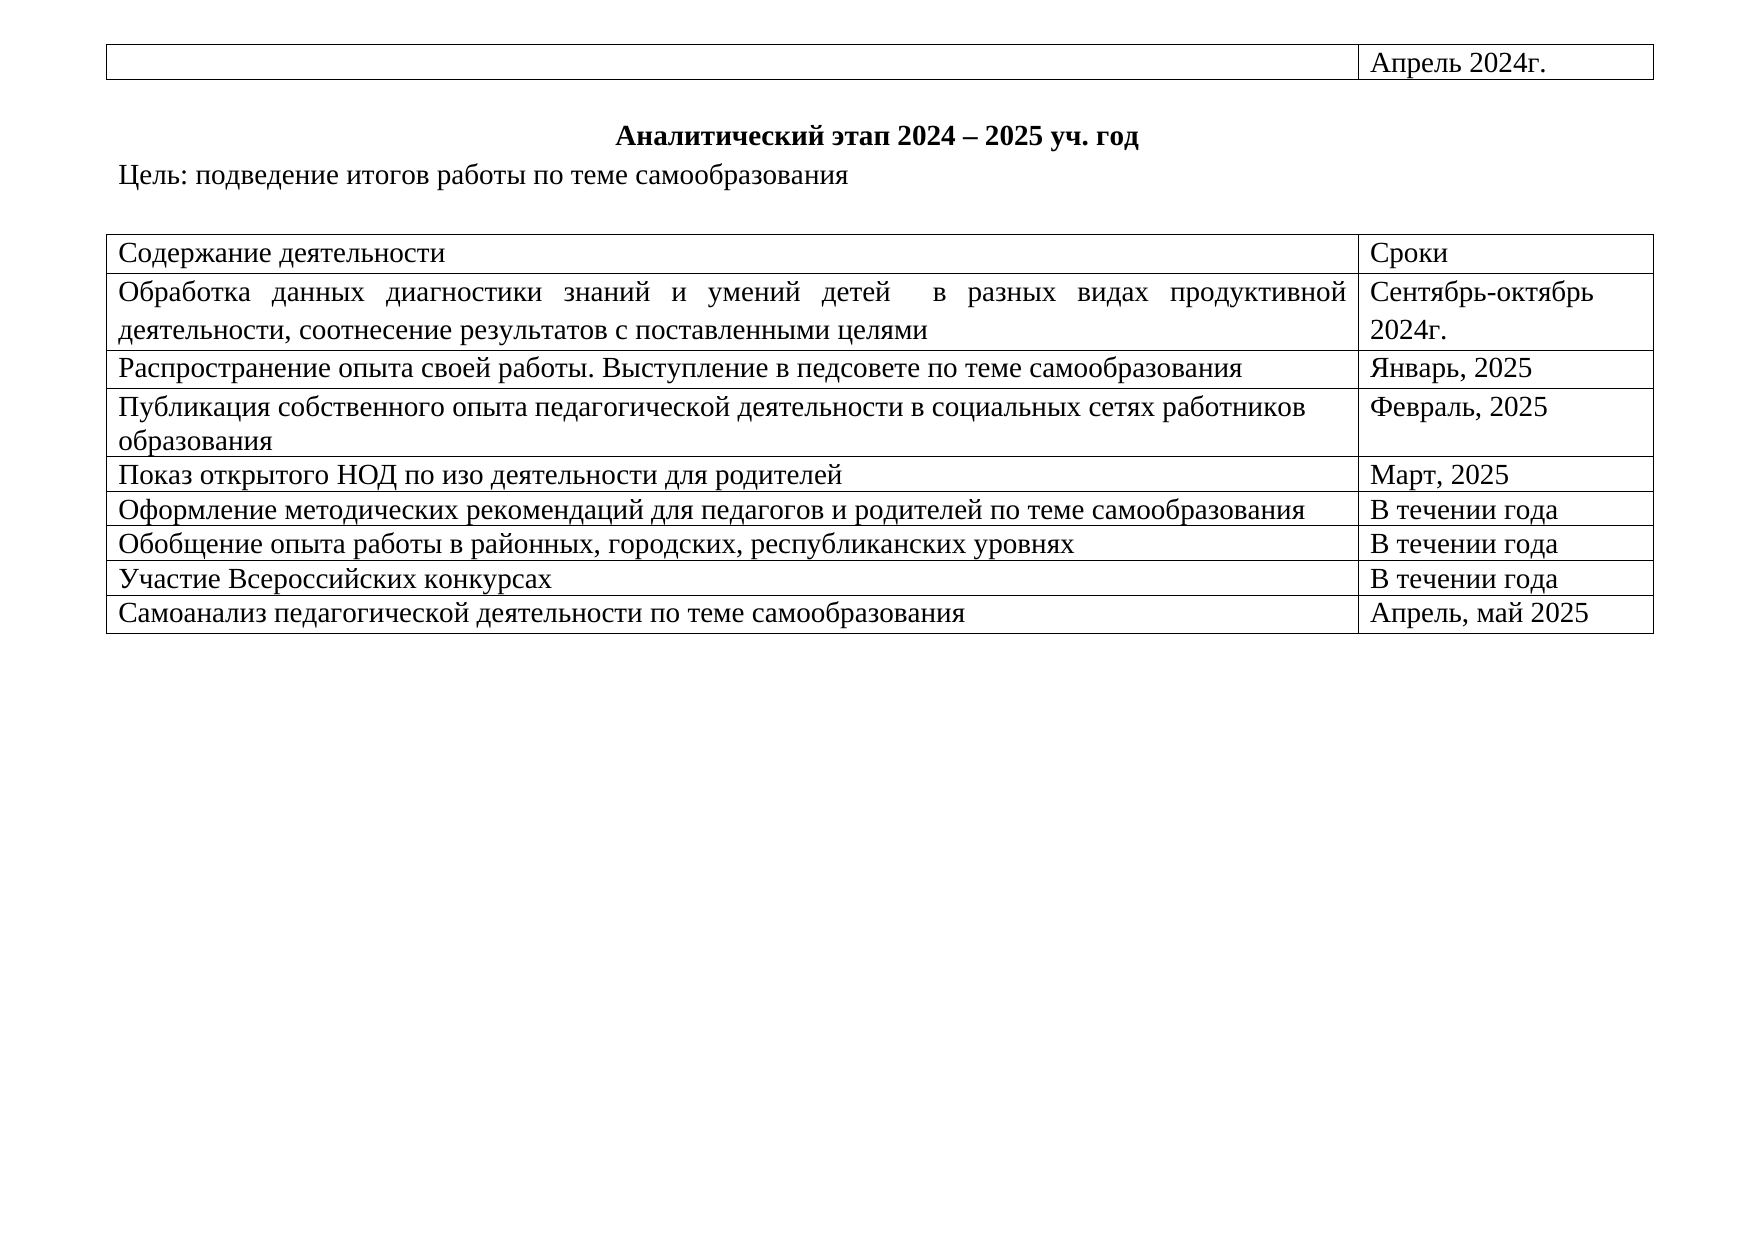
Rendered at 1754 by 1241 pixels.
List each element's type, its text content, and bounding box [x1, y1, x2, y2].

table_cell Март, 2025 [1359, 457, 1653, 491]
table_header Сроки [1359, 235, 1653, 273]
table_cell Обобщение опыта работы в районных, городских, республиканских уровнях [107, 526, 1358, 560]
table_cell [107, 45, 1358, 79]
table_cell Показ открытого НОД по изо деятельности для родителей [107, 457, 1358, 491]
table_cell Публикация собственного опыта педагогической деятельности в социальных сетях работников образования [107, 389, 1358, 456]
table_cell Апрель, май 2025 [1359, 596, 1653, 633]
table_header Содержание деятельности [107, 235, 1358, 273]
table_cell В течении года [1359, 526, 1653, 560]
table_cell В течении года [1359, 492, 1653, 525]
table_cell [1359, 45, 1653, 79]
text Цель: подведение итогов работы по теме самообразования [118, 157, 1636, 191]
table_cell Оформление методических рекомендаций для педагогов и родителей по теме самообразования [107, 492, 1358, 525]
table_cell Распространение опыта своей работы. Выступление в педсовете по теме самообразования [107, 351, 1358, 388]
table_cell Обработка данных диагностики знаний и умений детей в разных видах продуктивной деятельности, соотнесение результатов с поставленными целями [107, 274, 1358, 349]
table_cell В течении года [1359, 561, 1653, 594]
table_cell Участие Всероссийских конкурсах [107, 561, 1358, 594]
table_cell Сентябрь-октябрь 2024г. [1359, 274, 1653, 349]
table_cell Самоанализ педагогической деятельности по теме самообразования [107, 596, 1358, 633]
table_cell Январь, 2025 [1359, 351, 1653, 388]
text Аналитический этап 2024 – 2025 уч. год [118, 118, 1636, 152]
table_cell Февраль, 2025 [1359, 389, 1653, 456]
